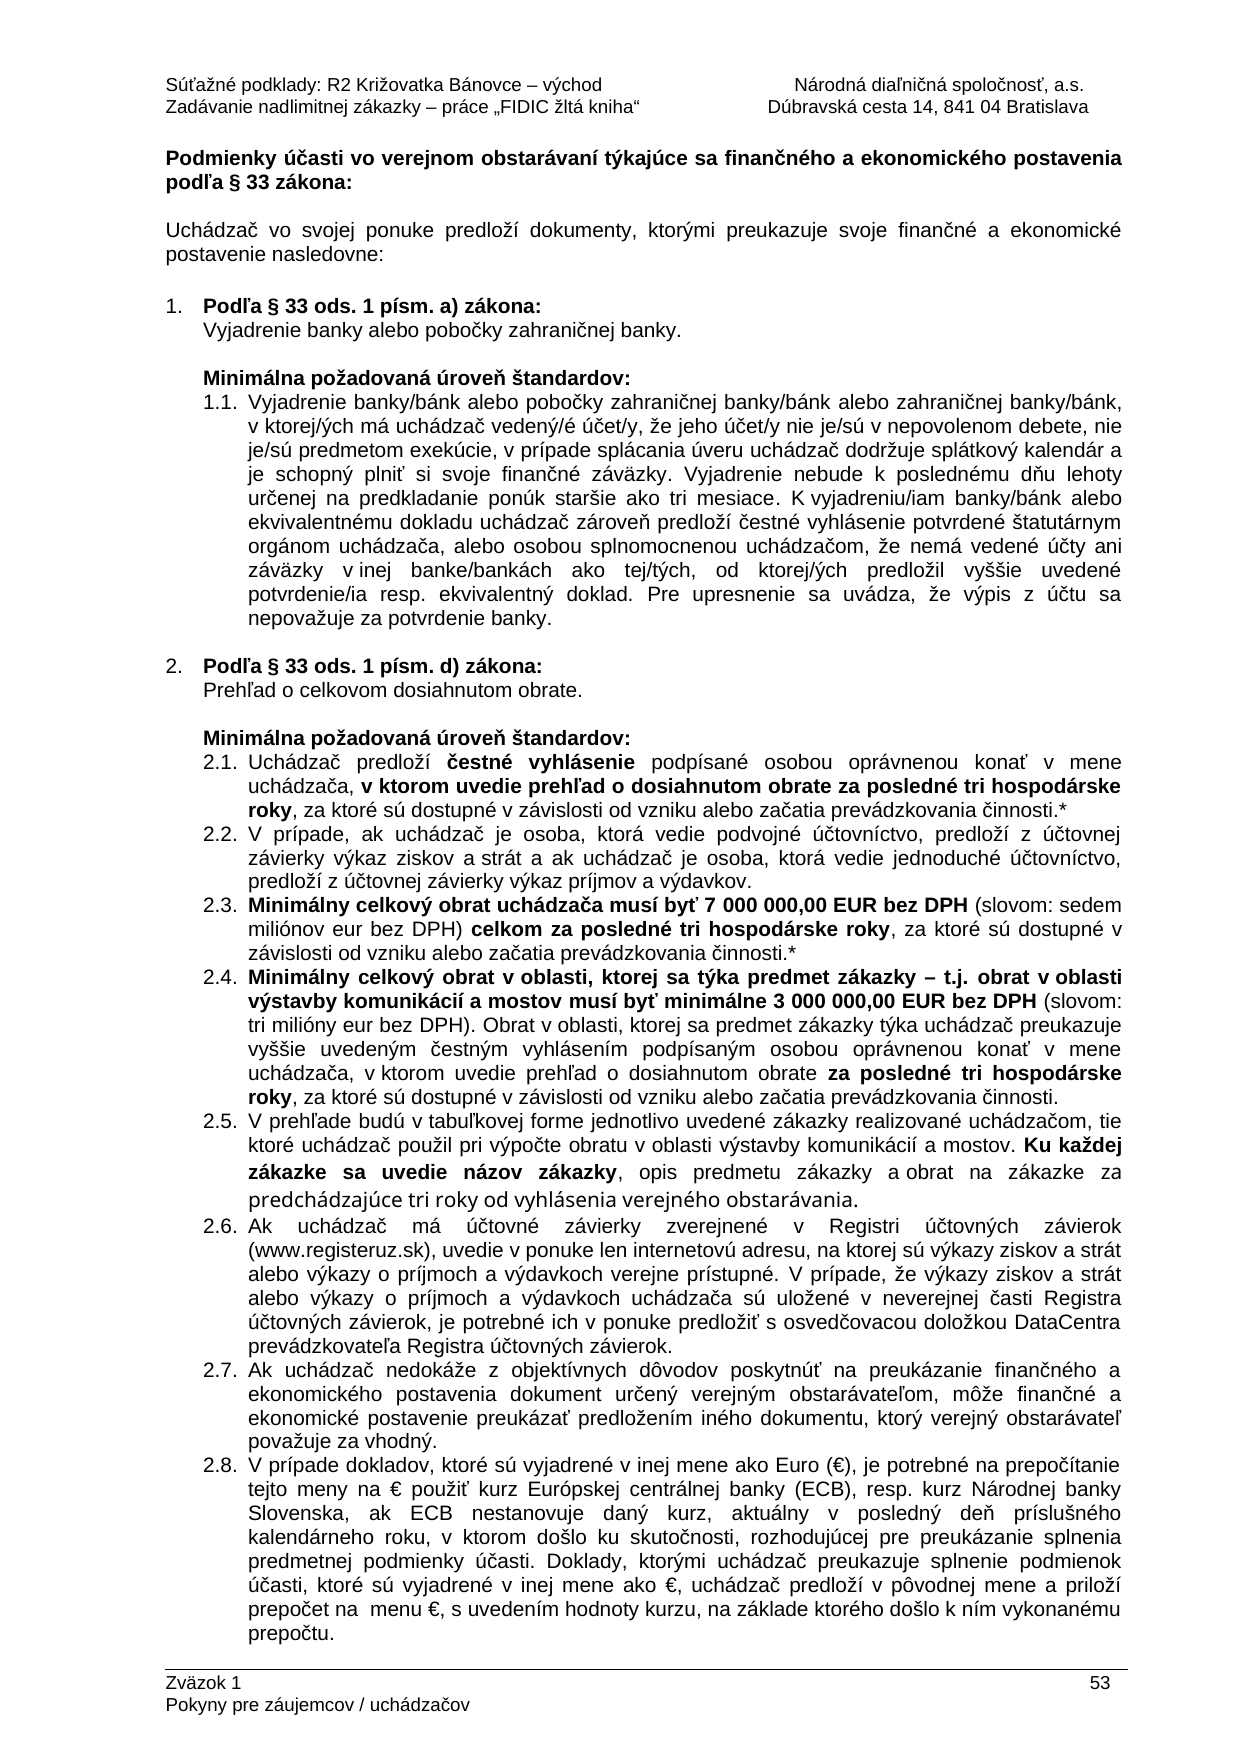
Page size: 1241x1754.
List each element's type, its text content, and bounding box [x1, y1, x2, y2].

list Podľa § 33 ods. 1 písm. a) zákona: [165, 294, 1122, 318]
list V prípade, ak uchádzač je osoba, ktorá vedie podvojné účtovníctvo, predloží z účtovnej závierky výkaz ziskov a strát a ak uchádzač je osoba, ktorá vedie jednoduché účtovníctvo, predloží z účtovnej závierky výkaz príjmov a výdavkov. [203, 821, 1122, 893]
list Prehľad o celkovom dosiahnutom obrate. [203, 678, 1122, 702]
list Vyjadrenie banky alebo pobočky zahraničnej banky. [203, 318, 1122, 342]
list Minimálna požadovaná úroveň štandardov: [203, 726, 1122, 749]
list Uchádzač predloží čestné vyhlásenie podpísané osobou oprávnenou konať v mene uchádzača, v ktorom uvedie prehľad o dosiahnutom obrate za posledné tri hospodárske roky, za ktoré sú dostupné v závislosti od vzniku alebo začatia prevádzkovania činnosti.* [203, 749, 1122, 821]
text Uchádzač vo svojej ponuke predloží dokumenty, ktorými preukazuje svoje finančné a ekonomické postavenie nasledovne: [165, 218, 1122, 266]
list V prípade dokladov, ktoré sú vyjadrené v inej mene ako Euro (€), je potrebné na prepočítanie tejto meny na € použiť kurz Európskej centrálnej banky (ECB), resp. kurz Národnej banky Slovenska, ak ECB nestanovuje daný kurz, aktuálny v posledný deň príslušného kalendárneho roku, v ktorom došlo ku skutočnosti, rozhodujúcej pre preukázanie splnenia predmetnej podmienky účasti. Doklady, ktorými uchádzač preukazuje splnenie podmienok účasti, ktoré sú vyjadrené v inej mene ako €, uchádzač predloží v pôvodnej mene a priloží prepočet na menu €, s uvedením hodnoty kurzu, na základe ktorého došlo k ním vykonanému prepočtu. [203, 1453, 1122, 1645]
list Minimálny celkový obrat v oblasti, ktorej sa týka predmet zákazky – t.j. obrat v oblasti výstavby komunikácií a mostov musí byť minimálne 3 000 000,00 EUR bez DPH (slovom: tri milióny eur bez DPH). Obrat v oblasti, ktorej sa predmet zákazky týka uchádzač preukazuje vyššie uvedeným čestným vyhlásením podpísaným osobou oprávnenou konať v mene uchádzača, v ktorom uvedie prehľad o dosiahnutom obrate za posledné tri hospodárske roky, za ktoré sú dostupné v závislosti od vzniku alebo začatia prevádzkovania činnosti. [203, 965, 1122, 1109]
list Podľa § 33 ods. 1 písm. d) zákona: [165, 654, 1122, 678]
list Ak uchádzač má účtovné závierky zverejnené v Registri účtovných závierok (www.registeruz.sk), uvedie v ponuke len internetovú adresu, na ktorej sú výkazy ziskov a strát alebo výkazy o príjmoch a výdavkoch verejne prístupné. V prípade, že výkazy ziskov a strát alebo výkazy o príjmoch a výdavkoch uchádzača sú uložené v neverejnej časti Registra účtovných závierok, je potrebné ich v ponuke predložiť s osvedčovacou doložkou DataCentra prevádzkovateľa Registra účtovných závierok. [203, 1214, 1122, 1357]
text Podmienky účasti vo verejnom obstarávaní týkajúce sa finančného a ekonomického postavenia podľa § 33 zákona: [165, 146, 1122, 194]
list V prehľade budú v tabuľkovej forme jednotlivo uvedené zákazky realizované uchádzačom, tie ktoré uchádzač použil pri výpočte obratu v oblasti výstavby komunikácií a mostov. Ku každej zákazke sa uvedie názov zákazky, opis predmetu zákazky a obrat na zákazke za predchádzajúce tri roky od vyhlásenia verejného obstarávania. [203, 1109, 1122, 1214]
list Ak uchádzač nedokáže z objektívnych dôvodov poskytnúť na preukázanie finančného a ekonomického postavenia dokument určený verejným obstarávateľom, môže finančné a ekonomické postavenie preukázať predložením iného dokumentu, ktorý verejný obstarávateľ považuje za vhodný. [203, 1357, 1122, 1453]
list Minimálna požadovaná úroveň štandardov: [203, 366, 1122, 390]
list Vyjadrenie banky/bánk alebo pobočky zahraničnej banky/bánk alebo zahraničnej banky/bánk, v ktorej/ých má uchádzač vedený/é účet/y, že jeho účet/y nie je/sú v nepovolenom debete, nie je/sú predmetom exekúcie, v prípade splácania úveru uchádzač dodržuje splátkový kalendár a je schopný plniť si svoje finančné záväzky. Vyjadrenie nebude k poslednému dňu lehoty určenej na predkladanie ponúk staršie ako tri mesiace. K vyjadreniu/iam banky/bánk alebo ekvivalentnému dokladu uchádzač zároveň predloží čestné vyhlásenie potvrdené štatutárnym orgánom uchádzača, alebo osobou splnomocnenou uchádzačom, že nemá vedené účty ani záväzky v inej banke/bankách ako tej/tých, od ktorej/ých predložil vyššie uvedené potvrdenie/ia resp. ekvivalentný doklad. Pre upresnenie sa uvádza, že výpis z účtu sa nepovažuje za potvrdenie banky. [203, 390, 1122, 630]
list Minimálny celkový obrat uchádzača musí byť 7 000 000,00 EUR bez DPH (slovom: sedem miliónov eur bez DPH) celkom za posledné tri hospodárske roky, za ktoré sú dostupné v závislosti od vzniku alebo začatia prevádzkovania činnosti.* [203, 893, 1122, 965]
